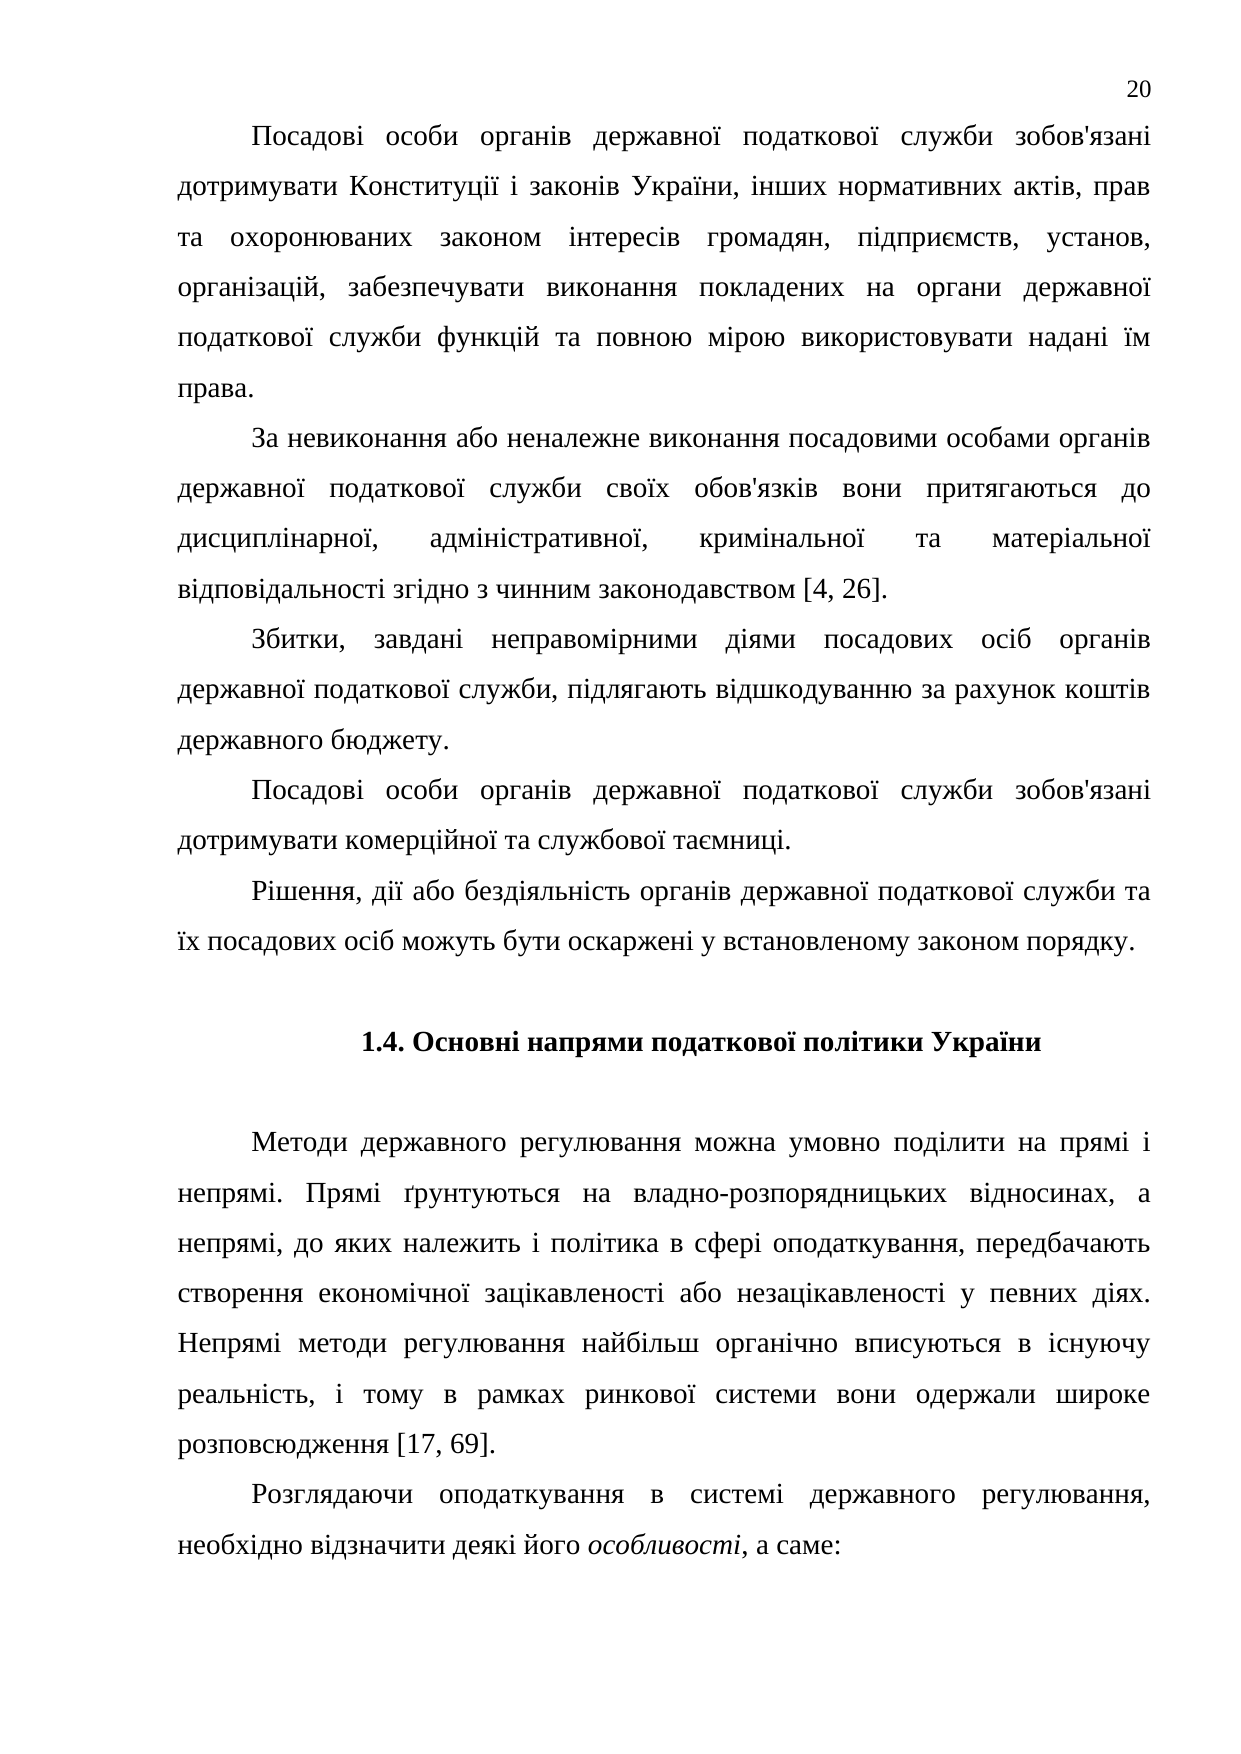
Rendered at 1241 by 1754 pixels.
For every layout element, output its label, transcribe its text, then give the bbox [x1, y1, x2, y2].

text Посадові особи органів державної податкової служби зобов'язані дотримувати комерційної та службової таємниці. [177, 772, 1152, 856]
text За невиконання або неналежне виконання посадовими особами органів державної податкової служби своїх обов'язків вони притягаються до дисциплінарної, адміністративної, кримінальної та матеріальної відповідальності згідно з чинним законодавством [4, 26]. [177, 420, 1152, 604]
text Рішення, дії або бездіяльність органів державної податкової служби та їх посадових осіб можуть бути оскаржені у встановленому законом порядку. [177, 873, 1152, 957]
text Збитки, завдані неправомірними діями посадових осіб органів державної податкової служби, підлягають відшкодуванню за рахунок коштів державного бюджету. [177, 621, 1152, 755]
text Розглядаючи оподаткування в системі державного регулювання, необхідно відзначити деякі його особливості, а саме: [177, 1477, 1152, 1560]
text Посадові особи органів державної податкової служби зобов'язані дотримувати Конституції і законів України, інших нормативних актів, прав та охоронюваних законом інтересів громадян, підприємств, установ, організацій, забезпечувати виконання покладених на органи державної податкової служби функцій та повною мірою використовувати надані їм права. [177, 118, 1152, 403]
text Методи державного регулювання можна умовно поділити на прямі і непрямі. Прямі ґрунтуються на владно-розпорядницьких відносинах, а непрямі, до яких належить і політика в сфері оподаткування, передбачають створення економічної зацікавленості або незацікавленості у певних діях. Непрямі методи регулювання найбільш органічно вписуються в існуючу реальність, і тому в рамках ринкової системи вони одержали широке розповсюдження [17, 69]. [177, 1124, 1152, 1460]
text 1.4. Основні напрями податкової політики України [177, 1024, 1152, 1057]
